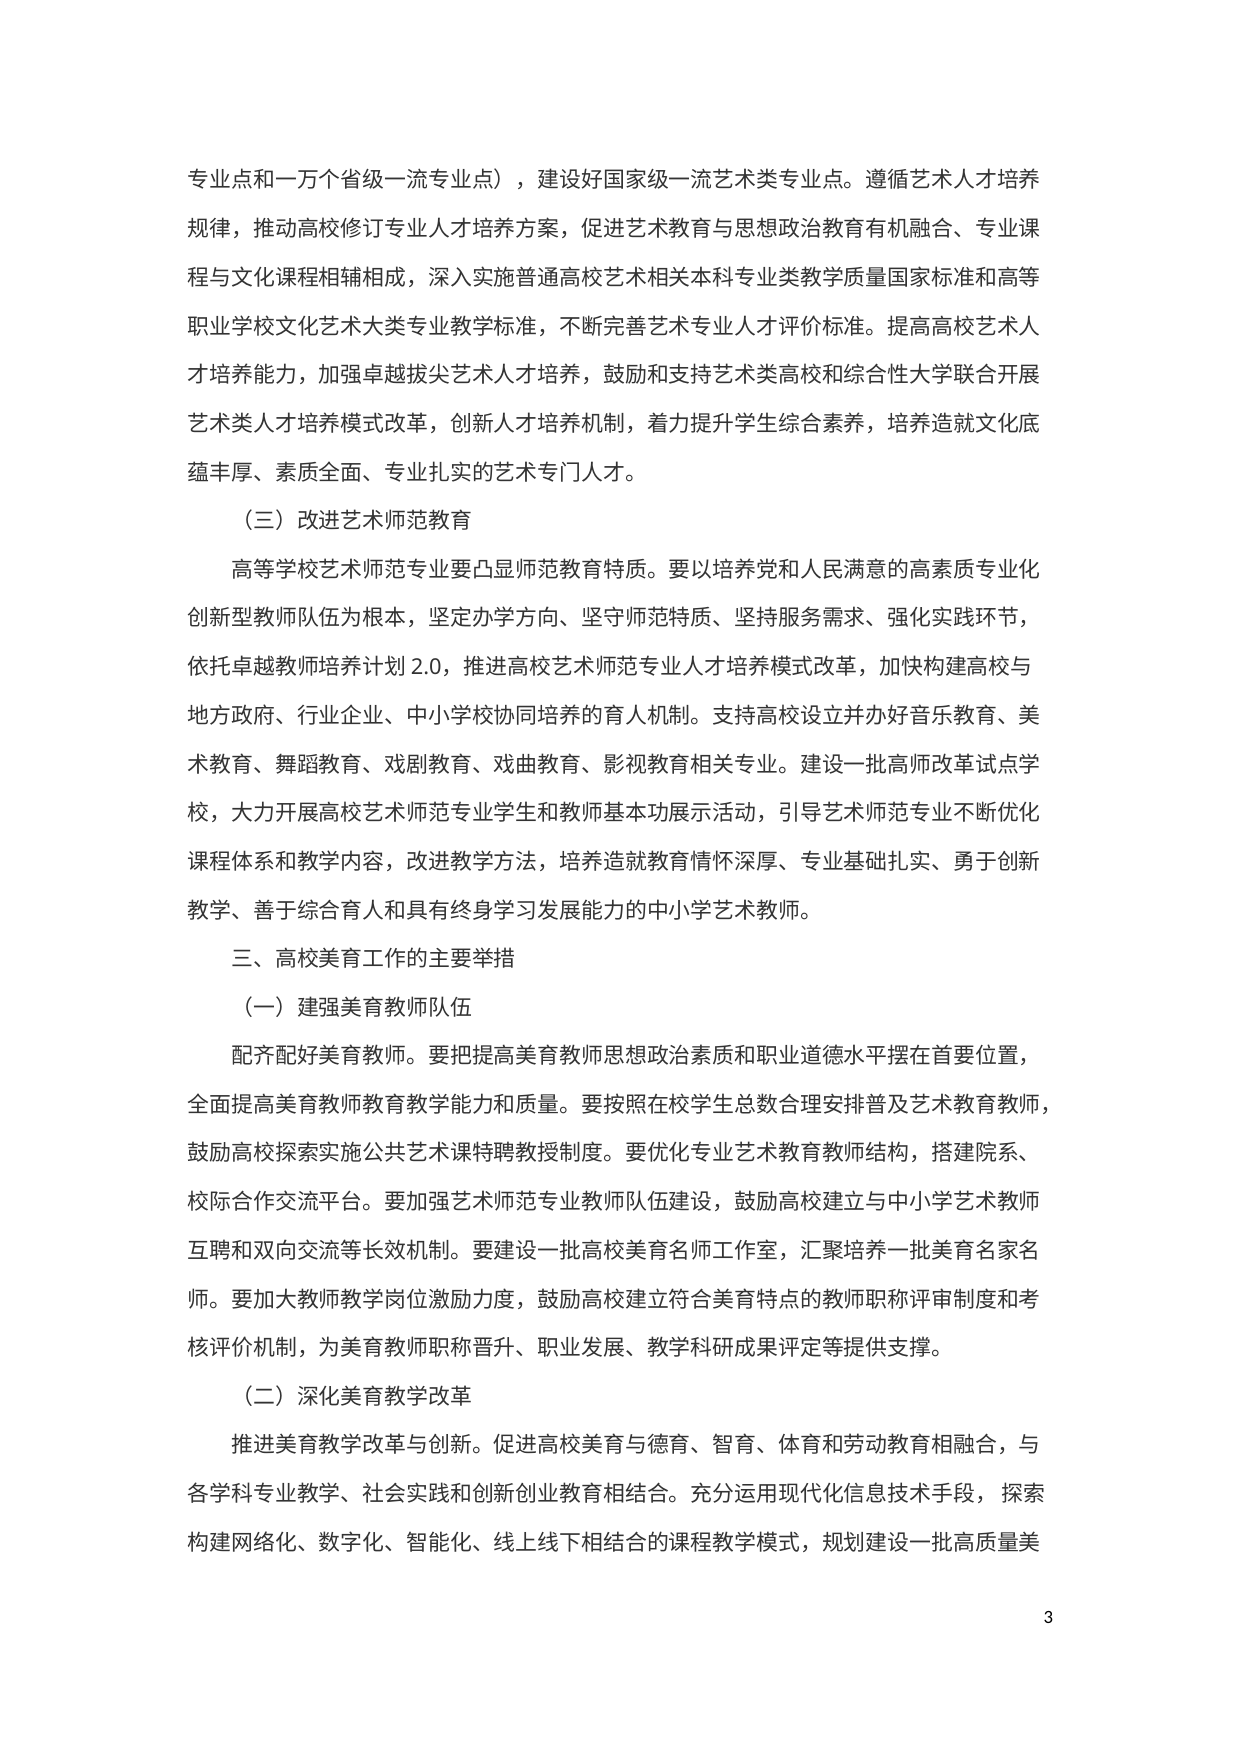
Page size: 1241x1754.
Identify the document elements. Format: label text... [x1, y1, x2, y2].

text 高等学校艺术师范专业要凸显师范教育特质。要以培养党和人民满意的高素质专业化创新型教师队伍为根本，坚定办学方向、坚守师范特质、坚持服务需求、强化实践环节，依托卓越教师培养计划2.0，推进高校艺术师范专业人才培养模式改革，加快构建高校与地方政府、行业企业、中小学校协同培养的育人机制。支持高校设立并办好音乐教育、美术教育、舞蹈教育、戏剧教育、戏曲教育、影视教育相关专业。建设一批高师改革试点学校，大力开展高校艺术师范专业学生和教师基本功展示活动，引导艺术师范专业不断优化课程体系和教学内容，改进教学方法，培养造就教育情怀深厚、专业基础扎实、勇于创新教学、善于综合育人和具有终身学习发展能力的中小学艺术教师。 [187, 551, 1053, 925]
text （一）建强美育教师队伍 [187, 989, 1053, 1022]
text （三）改进艺术师范教育 [187, 503, 1053, 535]
text 三、高校美育工作的主要举措 [187, 941, 1053, 973]
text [187, 162, 1053, 487]
text （二）深化美育教学改革 [187, 1378, 1053, 1411]
text 配齐配好美育教师。要把提高美育教师思想政治素质和职业道德水平摆在首要位置，全面提高美育教师教育教学能力和质量。要按照在校学生总数合理安排普及艺术教育教师，鼓励高校探索实施公共艺术课特聘教授制度。要优化专业艺术教育教师结构，搭建院系、校际合作交流平台。要加强艺术师范专业教师队伍建设，鼓励高校建立与中小学艺术教师互聘和双向交流等长效机制。要建设一批高校美育名师工作室，汇聚培养一批美育名家名师。要加大教师教学岗位激励力度，鼓励高校建立符合美育特点的教师职称评审制度和考核评价机制，为美育教师职称晋升、职业发展、教学科研成果评定等提供支撑。 [187, 1037, 1053, 1362]
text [187, 1427, 1053, 1557]
